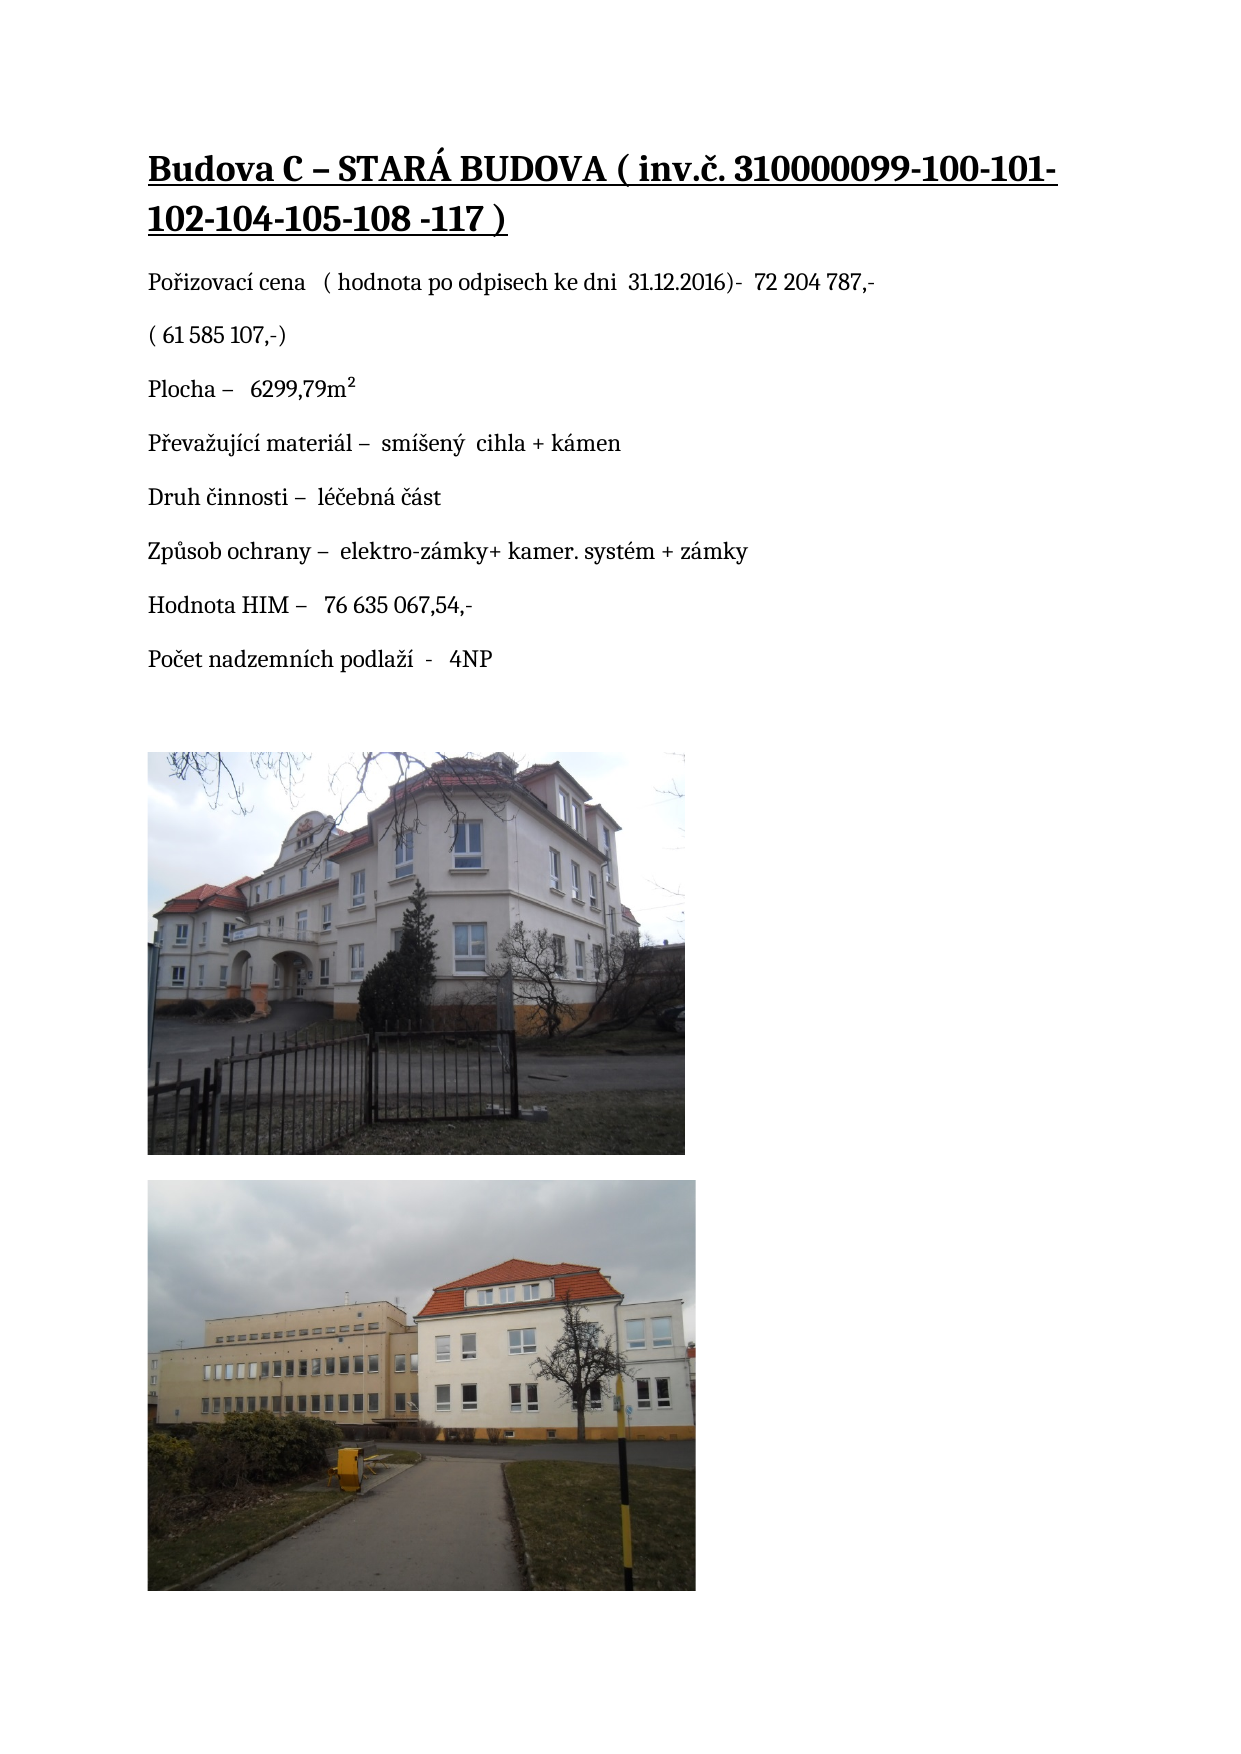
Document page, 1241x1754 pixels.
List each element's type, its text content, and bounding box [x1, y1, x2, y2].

text Převažující materiál – smíšený cihla + kámen [148, 429, 1093, 458]
text Pořizovací cena ( hodnota po odpisech ke dni 31.12.2016)- 72 204 787,- [148, 268, 1093, 296]
text Hodnota HIM – 76 635 067,54,- [148, 591, 1093, 619]
text ( 61 585 107,-) [148, 321, 1093, 350]
text Počet nadzemních podlaží - 4NP [148, 644, 1093, 673]
text Druh činnosti – léčebná část [148, 483, 1093, 512]
text Způsob ochrany – elektro-zámky+ kamer. systém + zámky [148, 537, 1093, 566]
text Plocha – 6299,79m² [148, 375, 1093, 404]
picture [147, 752, 685, 1155]
text Budova C – STARÁ BUDOVA ( inv.č. 310000099-100-101-102-104-105-108 -117 ) [148, 148, 1093, 240]
picture [147, 1180, 696, 1591]
